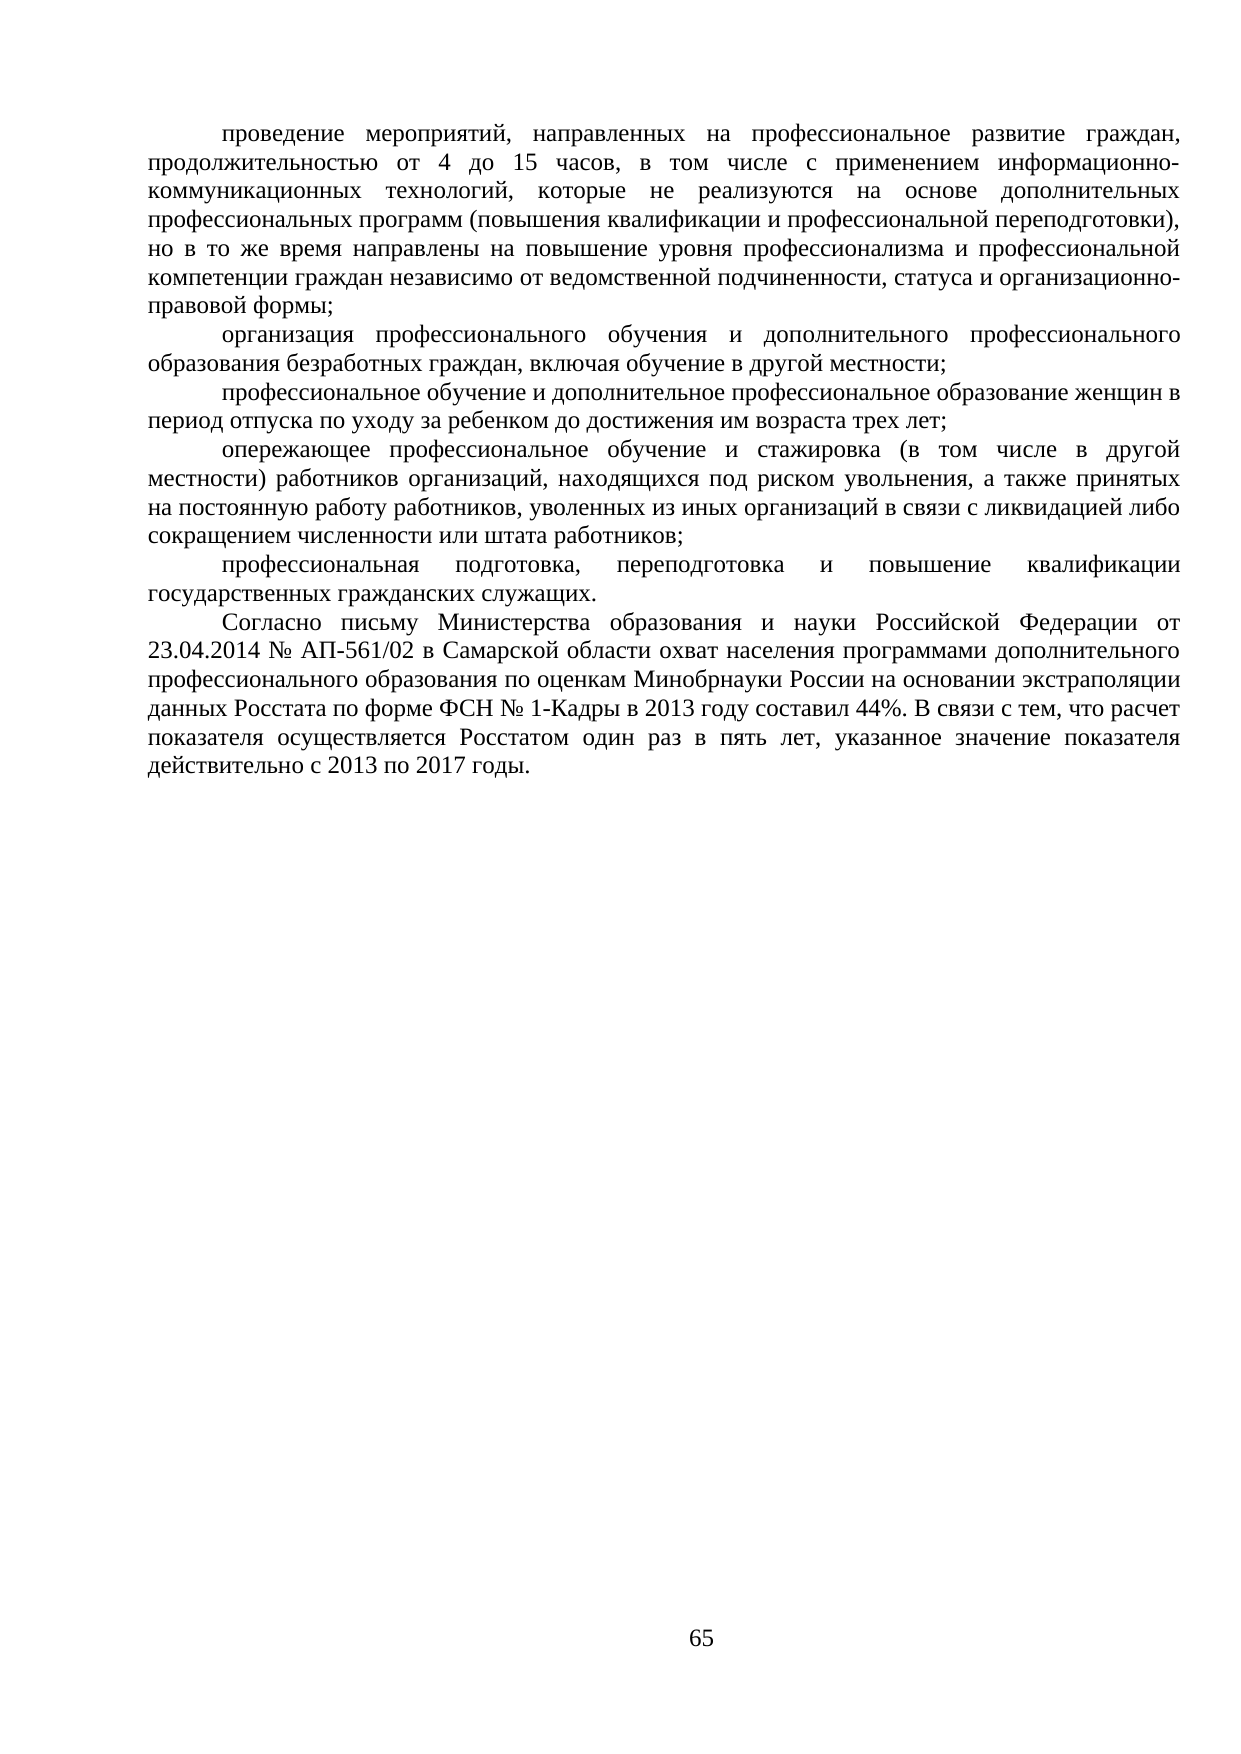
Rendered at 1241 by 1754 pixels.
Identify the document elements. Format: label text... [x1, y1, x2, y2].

text Согласно письму Министерства образования и науки Российской Федерации от 23.04.2014 № АП-561/02 в Самарской области охват населения программами дополнительного профессионального образования по оценкам Минобрнауки России на основании экстраполяции данных Росстата по форме ФСН № 1-Кадры в 2013 году составил 44%. В связи с тем, что расчет показателя осуществляется Росстатом один раз в пять лет, указанное значение показателя действительно с 2013 по 2017 годы. [148, 607, 1181, 779]
text проведение мероприятий, направленных на профессиональное развитие граждан, продолжительностью от 4 до 15 часов, в том числе с применением информационно-коммуникационных технологий, которые не реализуются на основе дополнительных профессиональных программ (повышения квалификации и профессиональной переподготовки), но в то же время направлены на повышение уровня профессионализма и профессиональной компетенции граждан независимо от ведомственной подчиненности, статуса и организационно-правовой формы; [148, 118, 1181, 319]
text опережающее профессиональное обучение и стажировка (в том числе в другой местности) работников организаций, находящихся под риском увольнения, а также принятых на постоянную работу работников, уволенных из иных организаций в связи с ликвидацией либо сокращением численности или штата работников; [148, 434, 1181, 549]
text организация профессионального обучения и дополнительного профессионального образования безработных граждан, включая обучение в другой местности; [148, 319, 1181, 377]
text профессиональное обучение и дополнительное профессиональное образование женщин в период отпуска по уходу за ребенком до достижения им возраста трех лет; [148, 377, 1181, 434]
text профессиональная подготовка, переподготовка и повышение квалификации государственных гражданских служащих. [148, 549, 1181, 607]
